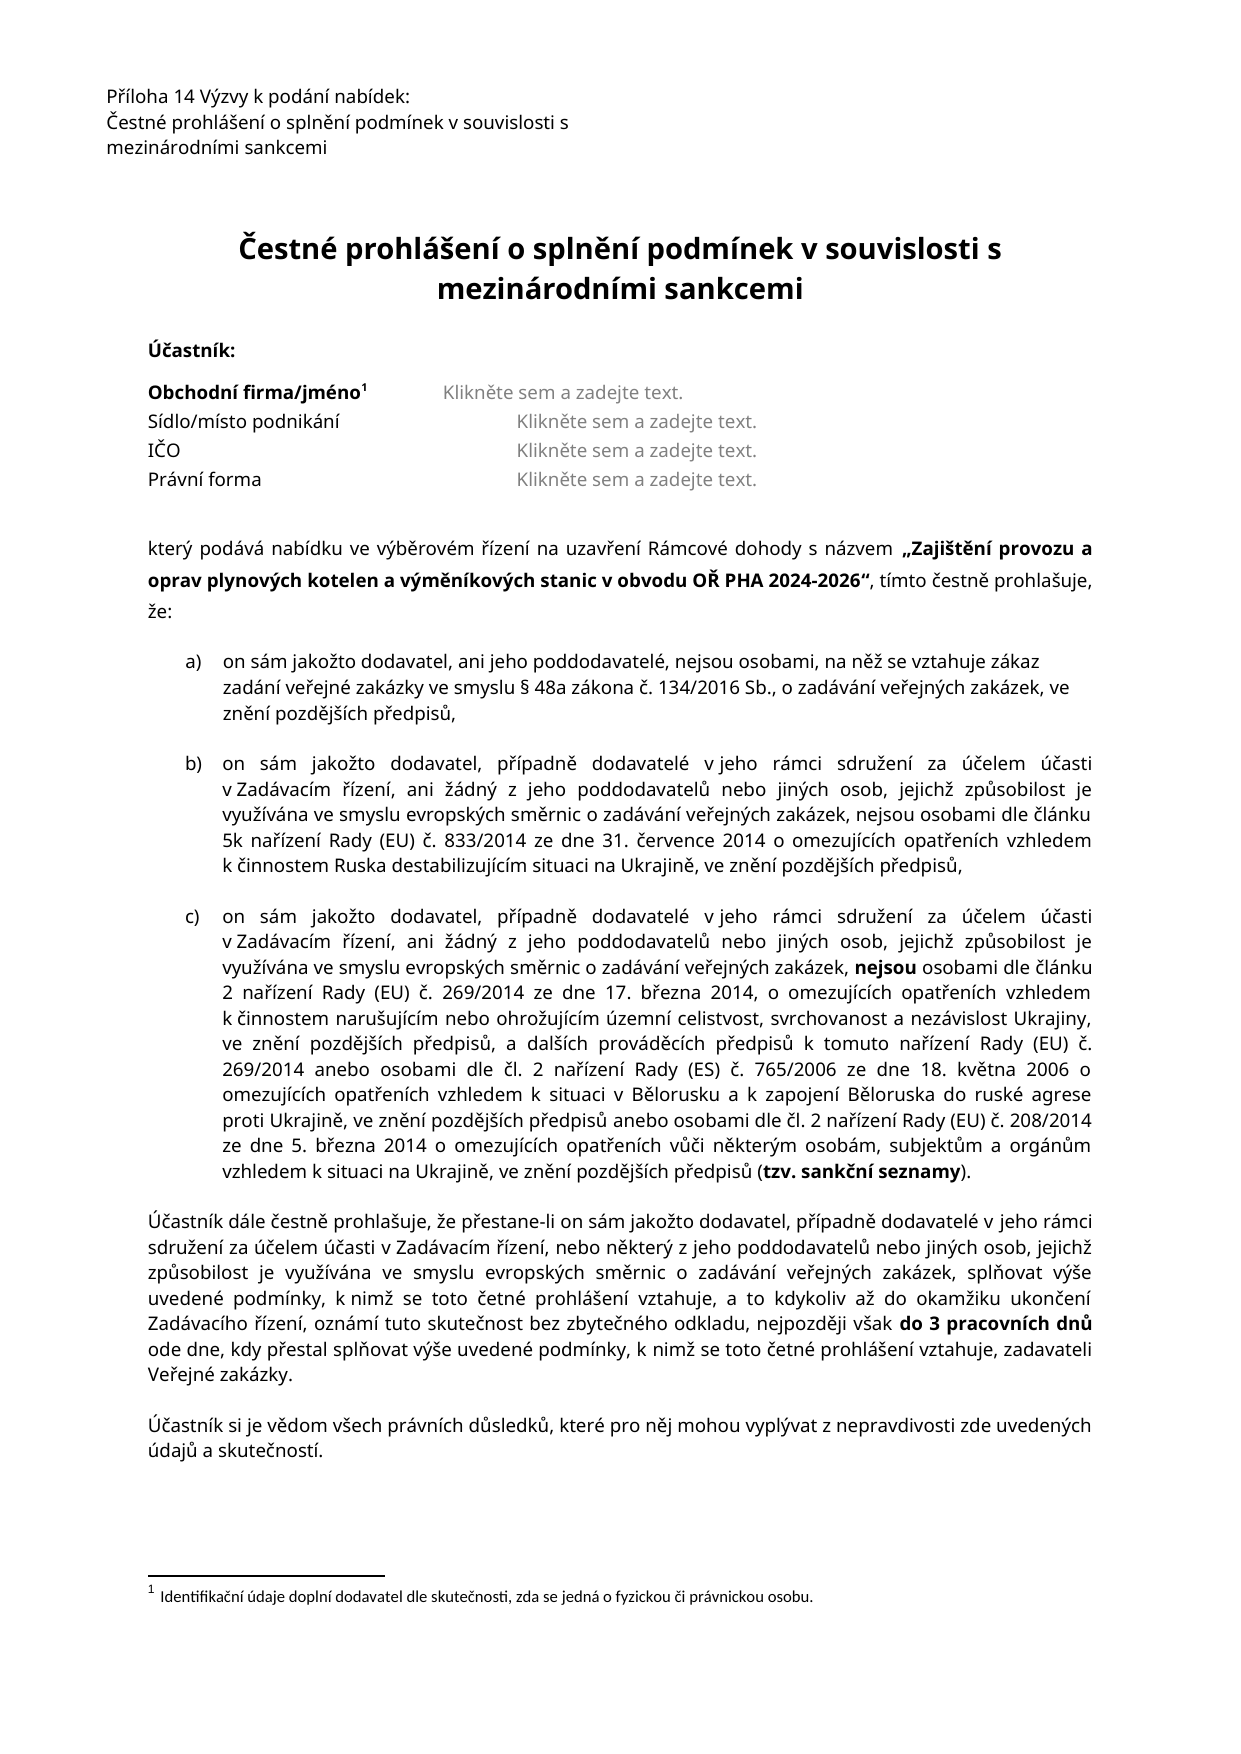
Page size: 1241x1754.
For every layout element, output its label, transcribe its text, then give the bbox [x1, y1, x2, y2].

text IČO [148, 434, 1093, 463]
text který podává nabídku ve výběrovém řízení na uzavření Rámcové dohody s názvem „Zajištění provozu a oprav plynových kotelen a výměníkových stanic v obvodu OŘ PHA 2024-2026“, tímto čestně prohlašuje, že: [148, 530, 1093, 624]
text Sídlo/místo podnikání [148, 405, 1093, 434]
text Obchodní firma/jméno [148, 376, 1093, 405]
text Účastník dále čestně prohlašuje, že přestane-li on sám jakožto dodavatel, případně dodavatelé v jeho rámci sdružení za účelem účasti v Zadávacím řízení, nebo některý z jeho poddodavatelů nebo jiných osob, jejichž způsobilost je využívána ve smyslu evropských směrnic o zadávání veřejných zakázek, splňovat výše uvedené podmínky, k nimž se toto četné prohlášení vztahuje, a to kdykoliv až do okamžiku ukončení Zadávacího řízení, oznámí tuto skutečnost bez zbytečného odkladu, nejpozději však do 3 pracovních dnů ode dne, kdy přestal splňovat výše uvedené podmínky, k nimž se toto četné prohlášení vztahuje, zadavateli Veřejné zakázky. [148, 1209, 1093, 1387]
title Čestné prohlášení o splnění podmínek v souvislosti s mezinárodními sankcemi [148, 228, 1093, 308]
list on sám jakožto dodavatel, případně dodavatelé v jeho rámci sdružení za účelem účasti v Zadávacím řízení, ani žádný z jeho poddodavatelů nebo jiných osob, jejichž způsobilost je využívána ve smyslu evropských směrnic o zadávání veřejných zakázek, nejsou osobami dle článku 2 nařízení Rady (EU) č. 269/2014 ze dne 17. března 2014, o omezujících opatřeních vzhledem k činnostem narušujícím nebo ohrožujícím územní celistvost, svrchovanost a nezávislost Ukrajiny, ve znění pozdějších předpisů, a dalších prováděcích předpisů k tomuto nařízení Rady (EU) č. 269/2014 anebo osobami dle čl. 2 nařízení Rady (ES) č. 765/2006 ze dne 18. května 2006 o omezujících opatřeních vzhledem k situaci v Bělorusku a k zapojení Běloruska do ruské agrese proti Ukrajině, ve znění pozdějších předpisů anebo osobami dle čl. 2 nařízení Rady (EU) č. 208/2014 ze dne 5. března 2014 o omezujících opatřeních vůči některým osobám, subjektům a orgánům vzhledem k situaci na Ukrajině, ve znění pozdějších předpisů (tzv. sankční seznamy). [185, 903, 1093, 1184]
list on sám jakožto dodavatel, ani jeho poddodavatelé, nejsou osobami, na něž se vztahuje zákaz zadání veřejné zakázky ve smyslu § 48a zákona č. 134/2016 Sb., o zadávání veřejných zakázek, ve znění pozdějších předpisů, [185, 649, 1093, 725]
text Právní forma [148, 463, 1093, 492]
text Účastník si je vědom všech právních důsledků, které pro něj mohou vyplývat z nepravdivosti zde uvedených údajů a skutečností. [148, 1412, 1093, 1463]
text Účastník: [148, 333, 1093, 364]
list on sám jakožto dodavatel, případně dodavatelé v jeho rámci sdružení za účelem účasti v Zadávacím řízení, ani žádný z jeho poddodavatelů nebo jiných osob, jejichž způsobilost je využívána ve smyslu evropských směrnic o zadávání veřejných zakázek, nejsou osobami dle článku 5k nařízení Rady (EU) č. 833/2014 ze dne 31. července 2014 o omezujících opatřeních vzhledem k činnostem Ruska destabilizujícím situaci na Ukrajině, ve znění pozdějších předpisů, [185, 750, 1093, 878]
